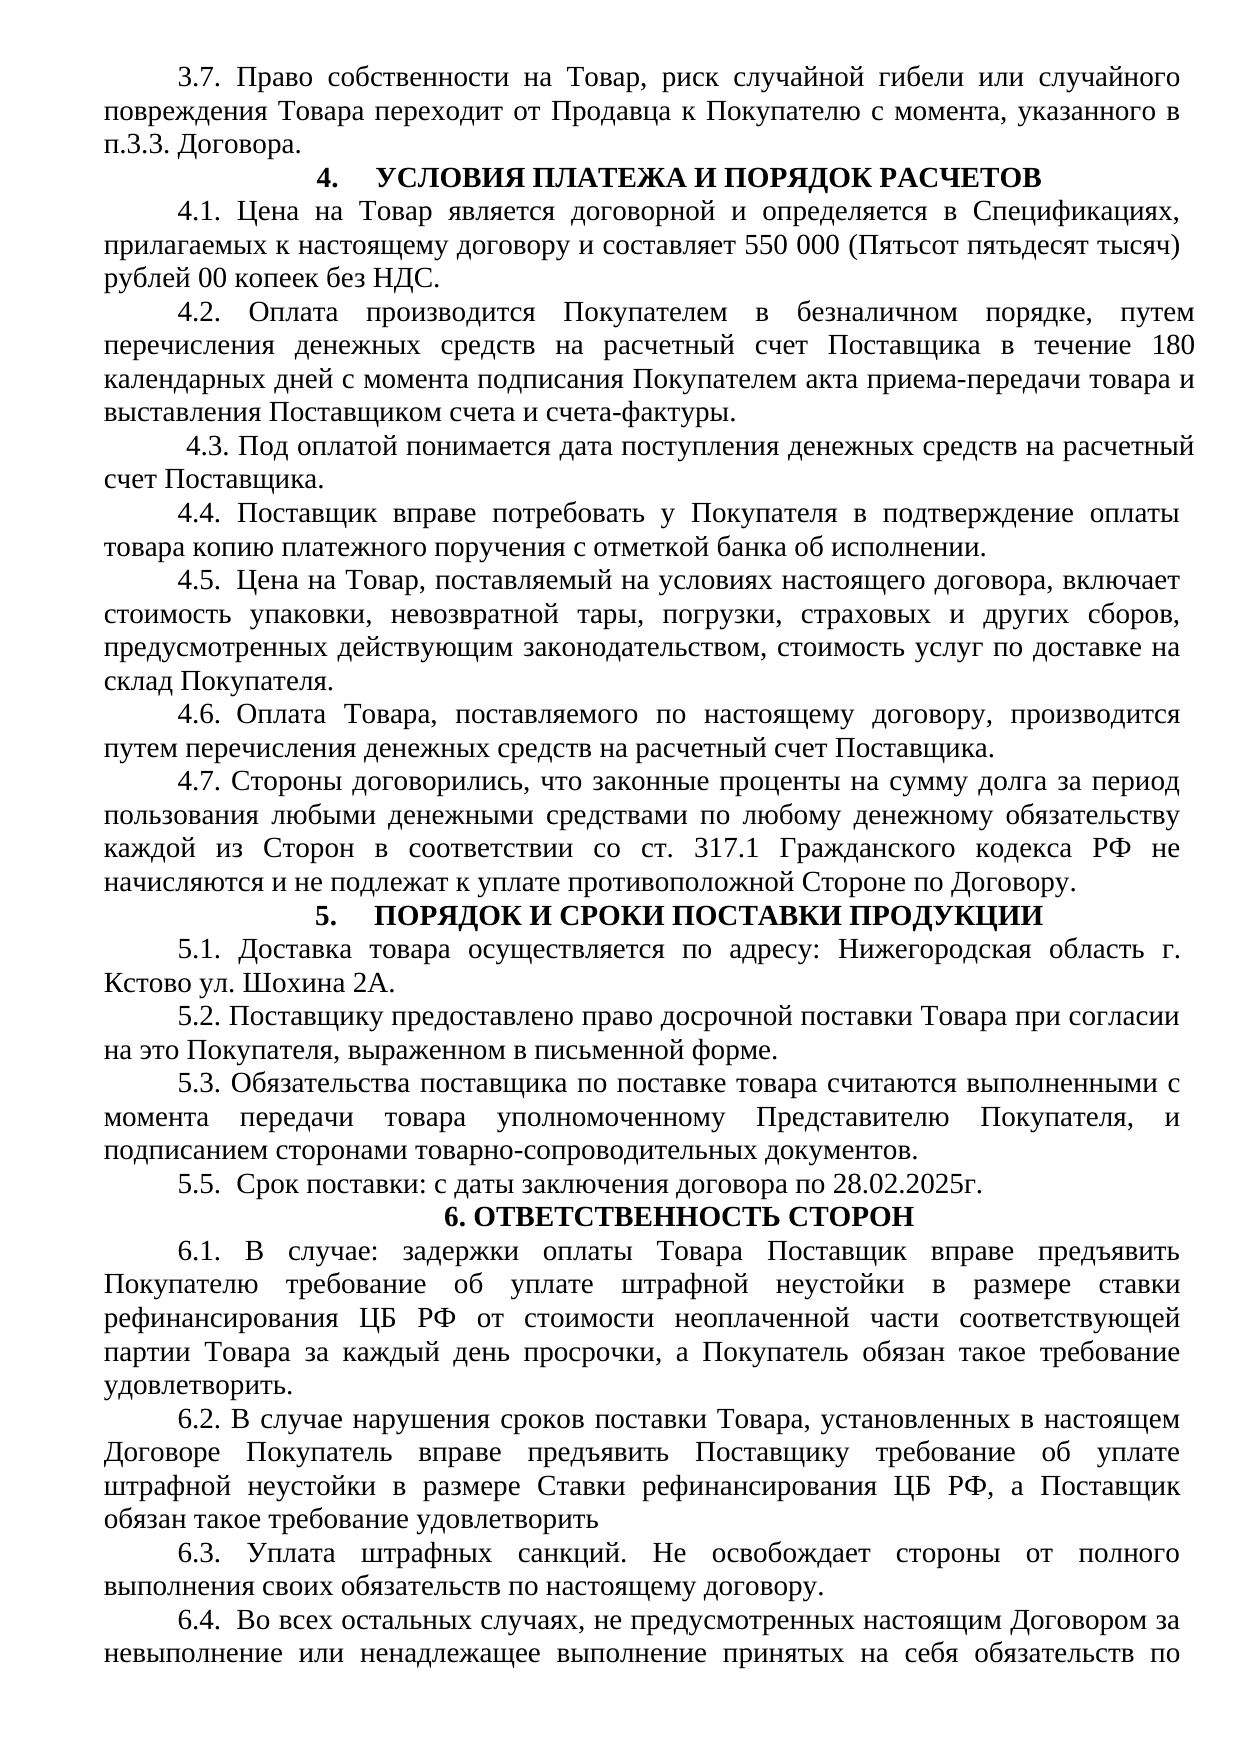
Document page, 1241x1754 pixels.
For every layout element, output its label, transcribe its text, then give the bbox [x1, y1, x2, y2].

text 6.2. В случае нарушения сроков поставки Товара, установленных в настоящем Договоре Покупатель вправе предъявить Поставщику требование об уплате штрафной неустойки в размере Ставки рефинансирования ЦБ РФ, а Поставщик обязан такое требование удовлетворить [103, 1401, 1181, 1535]
text 4.5. Цена на Товар, поставляемый на условиях настоящего договора, включает стоимость упаковки, невозвратной тары, погрузки, страховых и других сборов, предусмотренных действующим законодательством, стоимость услуг по доставке на склад Покупателя. [103, 562, 1181, 696]
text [103, 1602, 1181, 1669]
text 4.7. Стороны договорились, что законные проценты на сумму долга за период пользования любыми денежными средствами по любому денежному обязательству каждой из Сторон в соответствии со ст. 317.1 Гражданского кодекса РФ не начисляются и не подлежат к уплате противоположной Стороне по Договору. [103, 763, 1181, 898]
text 4.4. Поставщик вправе потребовать у Покупателя в подтверждение оплаты товара копию платежного поручения с отметкой банка об исполнении. [103, 495, 1181, 562]
text 4.2. Оплата производится Покупателем в безналичном порядке, путем перечисления денежных средств на расчетный счет Поставщика в течение 180 календарных дней с момента подписания Покупателем акта приема-передачи товара и выставления Поставщиком счета и счета-фактуры. [103, 294, 1196, 428]
text 5.2. Поставщику предоставлено право досрочной поставки Товара при согласии на это Покупателя, выраженном в письменной форме. [103, 998, 1181, 1065]
text 6.1. В случае: задержки оплаты Товара Поставщик вправе предъявить Покупателю требование об уплате штрафной неустойки в размере ставки рефинансирования ЦБ РФ от стоимости неоплаченной части соответствующей партии Товара за каждый день просрочки, а Покупатель обязан такое требование удовлетворить. [103, 1233, 1181, 1401]
text 4. УСЛОВИЯ ПЛАТЕЖА И ПОРЯДОК РАСЧЕТОВ [103, 160, 1181, 193]
text 6. ОТВЕТСТВЕННОСТЬ СТОРОН [103, 1199, 1181, 1233]
text 4.3. Под оплатой понимается дата поступления денежных средств на расчетный счет Поставщика. [103, 428, 1196, 495]
text 4.1. Цена на Товар является договорной и определяется в Спецификациях, прилагаемых к настоящему договору и составляет 550 000 (Пятьсот пятьдесят тысяч) рублей 00 копеек без НДС. [103, 193, 1181, 294]
text 3.7. Право собственности на Товар, риск случайной гибели или случайного повреждения Товара переходит от Продавца к Покупателю с момента, указанного в п.3.3. Договора. [103, 59, 1181, 160]
text 5.3. Обязательства поставщика по поставке товара считаются выполненными с момента передачи товара уполномоченному Представителю Покупателя, и подписанием сторонами товарно-сопроводительных документов. [103, 1065, 1181, 1166]
text 6.3. Уплата штрафных санкций. Не освобождает стороны от полного выполнения своих обязательств по настоящему договору. [103, 1535, 1181, 1602]
text 4.6. Оплата Товара, поставляемого по настоящему договору, производится путем перечисления денежных средств на расчетный счет Поставщика. [103, 696, 1181, 763]
text 5.1. Доставка товара осуществляется по адресу: Нижегородская область г. Кстово ул. Шохина 2А. [103, 931, 1181, 998]
text 5.5. Срок поставки: с даты заключения договора по 28.02.2025г. [103, 1166, 1181, 1199]
text 5. ПОРЯДОК И СРОКИ ПОСТАВКИ ПРОДУКЦИИ [103, 898, 1181, 931]
